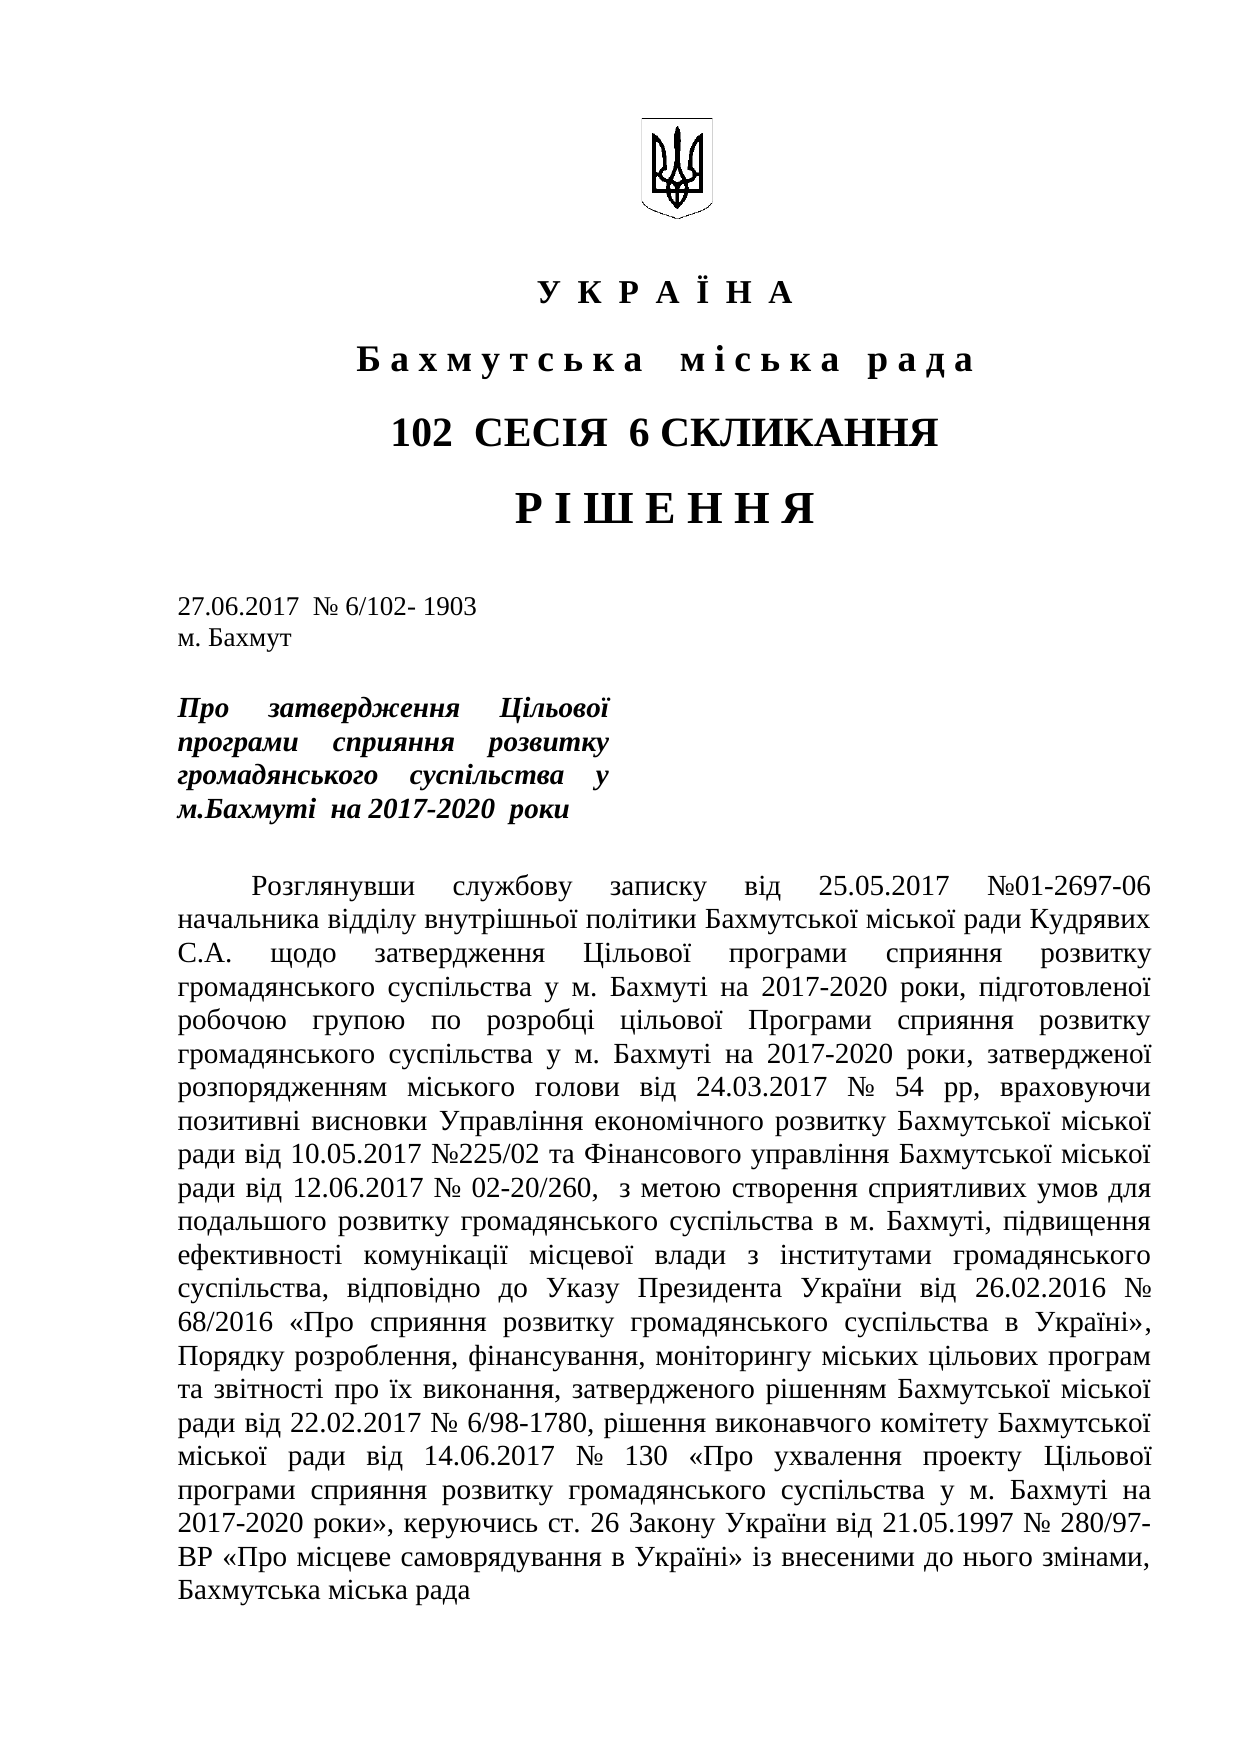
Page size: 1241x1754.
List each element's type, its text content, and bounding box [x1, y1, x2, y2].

subtitle Р І Ш Е Н Н Я [177, 481, 1152, 533]
text 27.06.2017 № 6/102- 1903 [177, 590, 1152, 621]
subtitle У К Р А Ї Н А [177, 272, 1152, 311]
table_header Про затвердження Цільової програми сприяння розвитку громадянського суспільства у м.Бахмуті на 2017-2020 роки [166, 690, 620, 824]
subtitle Б а х м у т с ь к а м і с ь к а р а д а [177, 336, 1152, 379]
picture [641, 118, 713, 219]
text 102 СЕСІЯ 6 СКЛИКАННЯ [177, 408, 1152, 456]
text м. Бахмут [177, 621, 1152, 652]
text Розглянувши службову записку від 25.05.2017 №01-2697-06 начальника відділу внутрішньої політики Бахмутської міської ради Кудрявих С.А. щодо затвердження Цільової програми сприяння розвитку громадянського суспільства у м. Бахмуті на 2017-2020 роки, підготовленої робочою групою по розробці цільової Програми сприяння розвитку громадянського суспільства у м. Бахмуті на 2017-2020 роки, затвердженої розпорядженням міського голови від 24.03.2017 № 54 рр, враховуючи позитивні висновки Управління економічного розвитку Бахмутської міської ради від 10.05.2017 №225/02 та Фінансового управління Бахмутської міської ради від 12.06.2017 № 02-20/260, з метою створення сприятливих умов для подальшого розвитку громадянського суспільства в м. Бахмуті, підвищення ефективності комунікації місцевої влади з інститутами громадянського суспільства, відповідно до Указу Президента України від 26.02.2016 № 68/2016 «Про сприяння розвитку громадянського суспільства в Україні», Порядку розроблення, фінансування, моніторингу міських цільових програм та звітності про їх виконання, затвердженого рішенням Бахмутської міської ради від 22.02.2017 № 6/98-1780, рішення виконавчого комітету Бахмутської міської ради від 14.06.2017 № 130 «Про ухвалення проекту Цільової програми сприяння розвитку громадянського суспільства у м. Бахмуті на 2017-2020 роки», керуючись ст. 26 Закону України від 21.05.1997 № 280/97-ВР «Про місцеве самоврядування в Україні» із внесеними до нього змінами, Бахмутська міська рада [177, 868, 1152, 1606]
